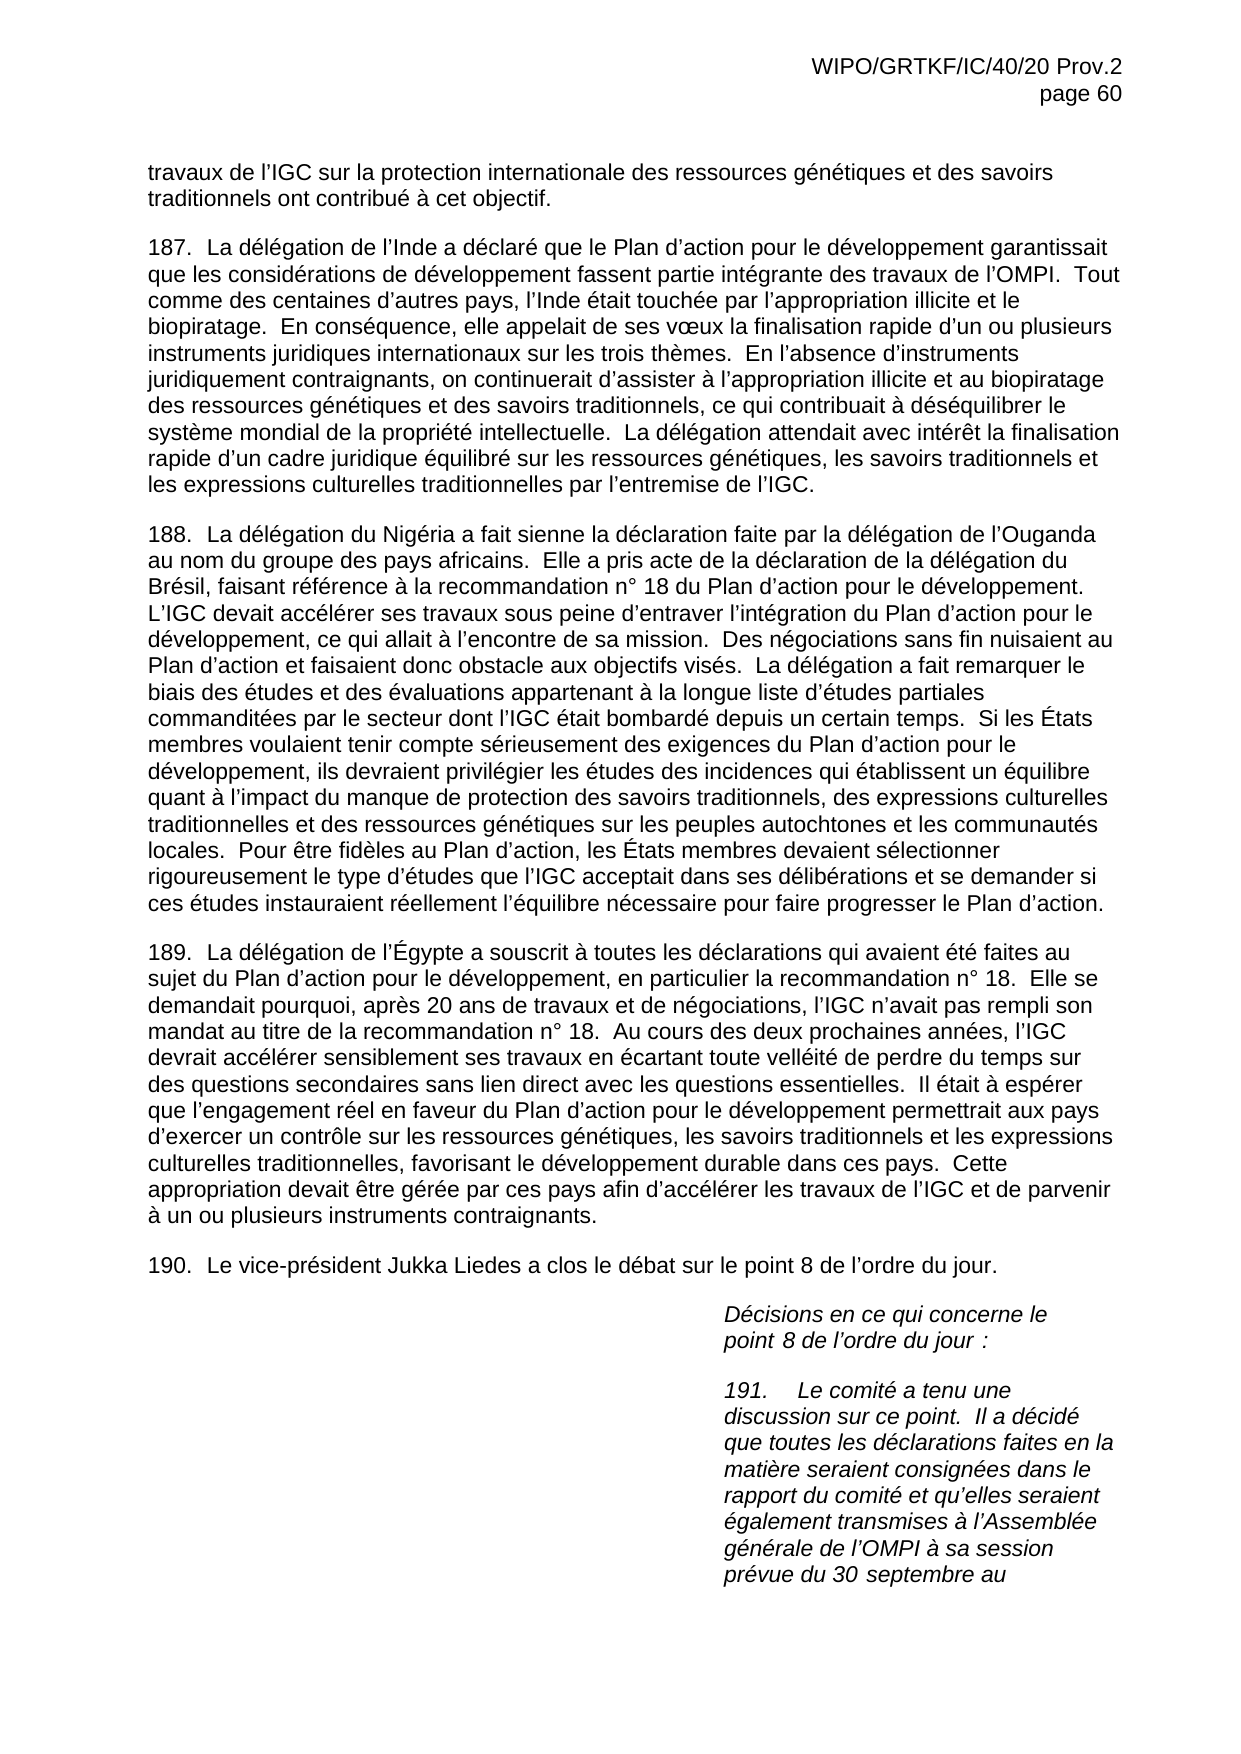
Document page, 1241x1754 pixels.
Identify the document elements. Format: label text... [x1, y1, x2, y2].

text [724, 1377, 1122, 1587]
text La délégation de l’Inde a déclaré que le Plan d’action pour le développement garantissait que les considérations de développement fassent partie intégrante des travaux de l’OMPI. Tout comme des centaines d’autres pays, l’Inde était touchée par l’appropriation illicite et le biopiratage. En conséquence, elle appelait de ses vœux la finalisation rapide d’un ou plusieurs instruments juridiques internationaux sur les trois thèmes. En l’absence d’instruments juridiquement contraignants, on continuerait d’assister à l’appropriation illicite et au biopiratage des ressources génétiques et des savoirs traditionnels, ce qui contribuait à déséquilibrer le système mondial de la propriété intellectuelle. La délégation attendait avec intérêt la finalisation rapide d’un cadre juridique équilibré sur les ressources génétiques, les savoirs traditionnels et les expressions culturelles traditionnelles par l’entremise de l’IGC. [148, 234, 1122, 498]
text La délégation de l’Égypte a souscrit à toutes les déclarations qui avaient été faites au sujet du Plan d’action pour le développement, en particulier la recommandation n° 18. Elle se demandait pourquoi, après 20 ans de travaux et de négociations, l’IGC n’avait pas rempli son mandat au titre de la recommandation n° 18. Au cours des deux prochaines années, l’IGC devrait accélérer sensiblement ses travaux en écartant toute velléité de perdre du temps sur des questions secondaires sans lien direct avec les questions essentielles. Il était à espérer que l’engagement réel en faveur du Plan d’action pour le développement permettrait aux pays d’exercer un contrôle sur les ressources génétiques, les savoirs traditionnels et les expressions culturelles traditionnelles, favorisant le développement durable dans ces pays. Cette appropriation devait être gérée par ces pays afin d’accélérer les travaux de l’IGC et de parvenir à un ou plusieurs instruments contraignants. [148, 939, 1122, 1229]
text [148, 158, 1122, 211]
list Décisions en ce qui concerne le point 8 de l’ordre du jour : [724, 1301, 1122, 1354]
text La délégation du Nigéria a fait sienne la déclaration faite par la délégation de l’Ouganda au nom du groupe des pays africains. Elle a pris acte de la déclaration de la délégation du Brésil, faisant référence à la recommandation n° 18 du Plan d’action pour le développement. L’IGC devait accélérer ses travaux sous peine d’entraver l’intégration du Plan d’action pour le développement, ce qui allait à l’encontre de sa mission. Des négociations sans fin nuisaient au Plan d’action et faisaient donc obstacle aux objectifs visés. La délégation a fait remarquer le biais des études et des évaluations appartenant à la longue liste d’études partiales commanditées par le secteur dont l’IGC était bombardé depuis un certain temps. Si les États membres voulaient tenir compte sérieusement des exigences du Plan d’action pour le développement, ils devraient privilégier les études des incidences qui établissent un équilibre quant à l’impact du manque de protection des savoirs traditionnels, des expressions culturelles traditionnelles et des ressources génétiques sur les peuples autochtones et les communautés locales. Pour être fidèles au Plan d’action, les États membres devaient sélectionner rigoureusement le type d’études que l’IGC acceptait dans ses délibérations et se demander si ces études instauraient réellement l’équilibre nécessaire pour faire progresser le Plan d’action. [148, 521, 1122, 916]
text Le vice-président Jukka Liedes a clos le débat sur le point 8 de l’ordre du jour. [148, 1252, 1122, 1278]
